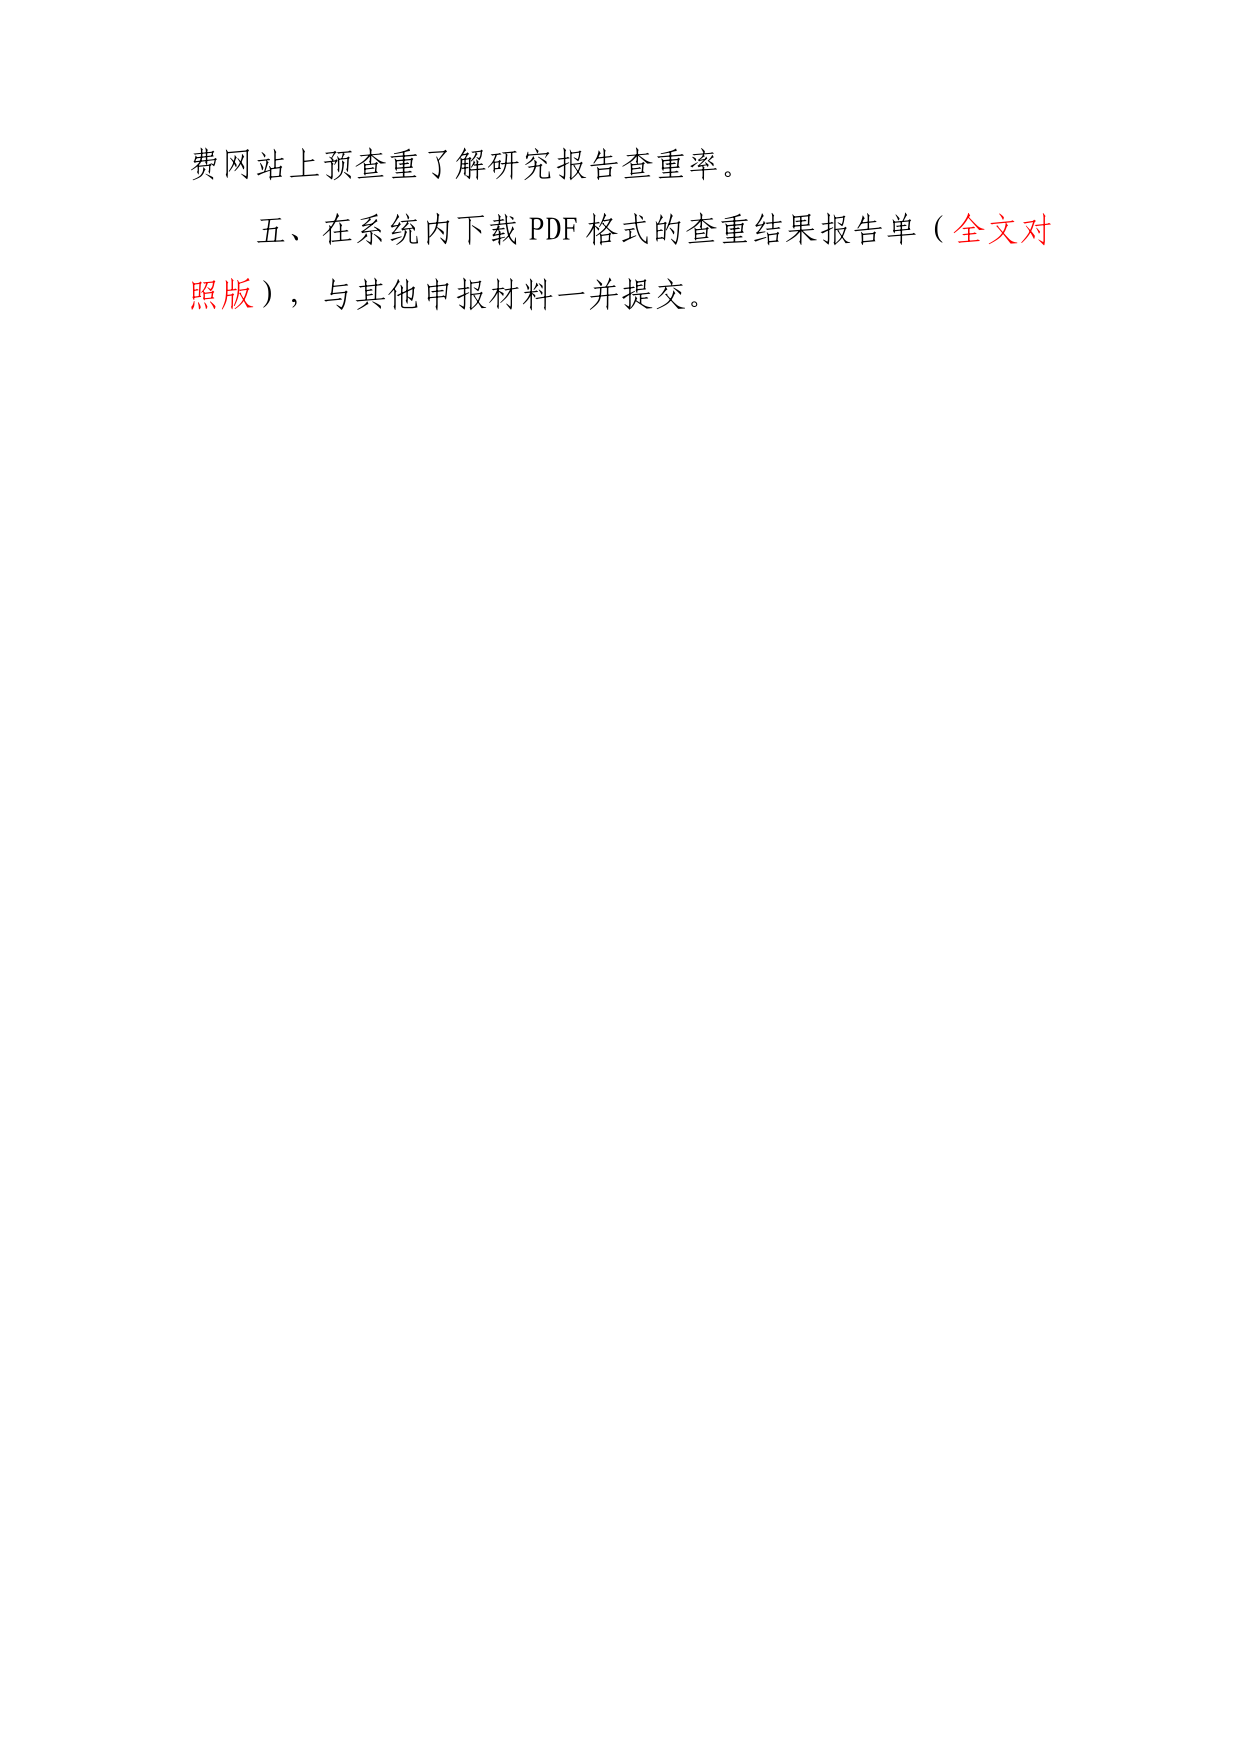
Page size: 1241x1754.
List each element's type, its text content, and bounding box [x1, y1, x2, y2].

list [187, 129, 1053, 194]
list 五、在系统内下载PDF格式的查重结果报告单（全文对照版），与其他申报材料一并提交。 [187, 194, 1053, 324]
